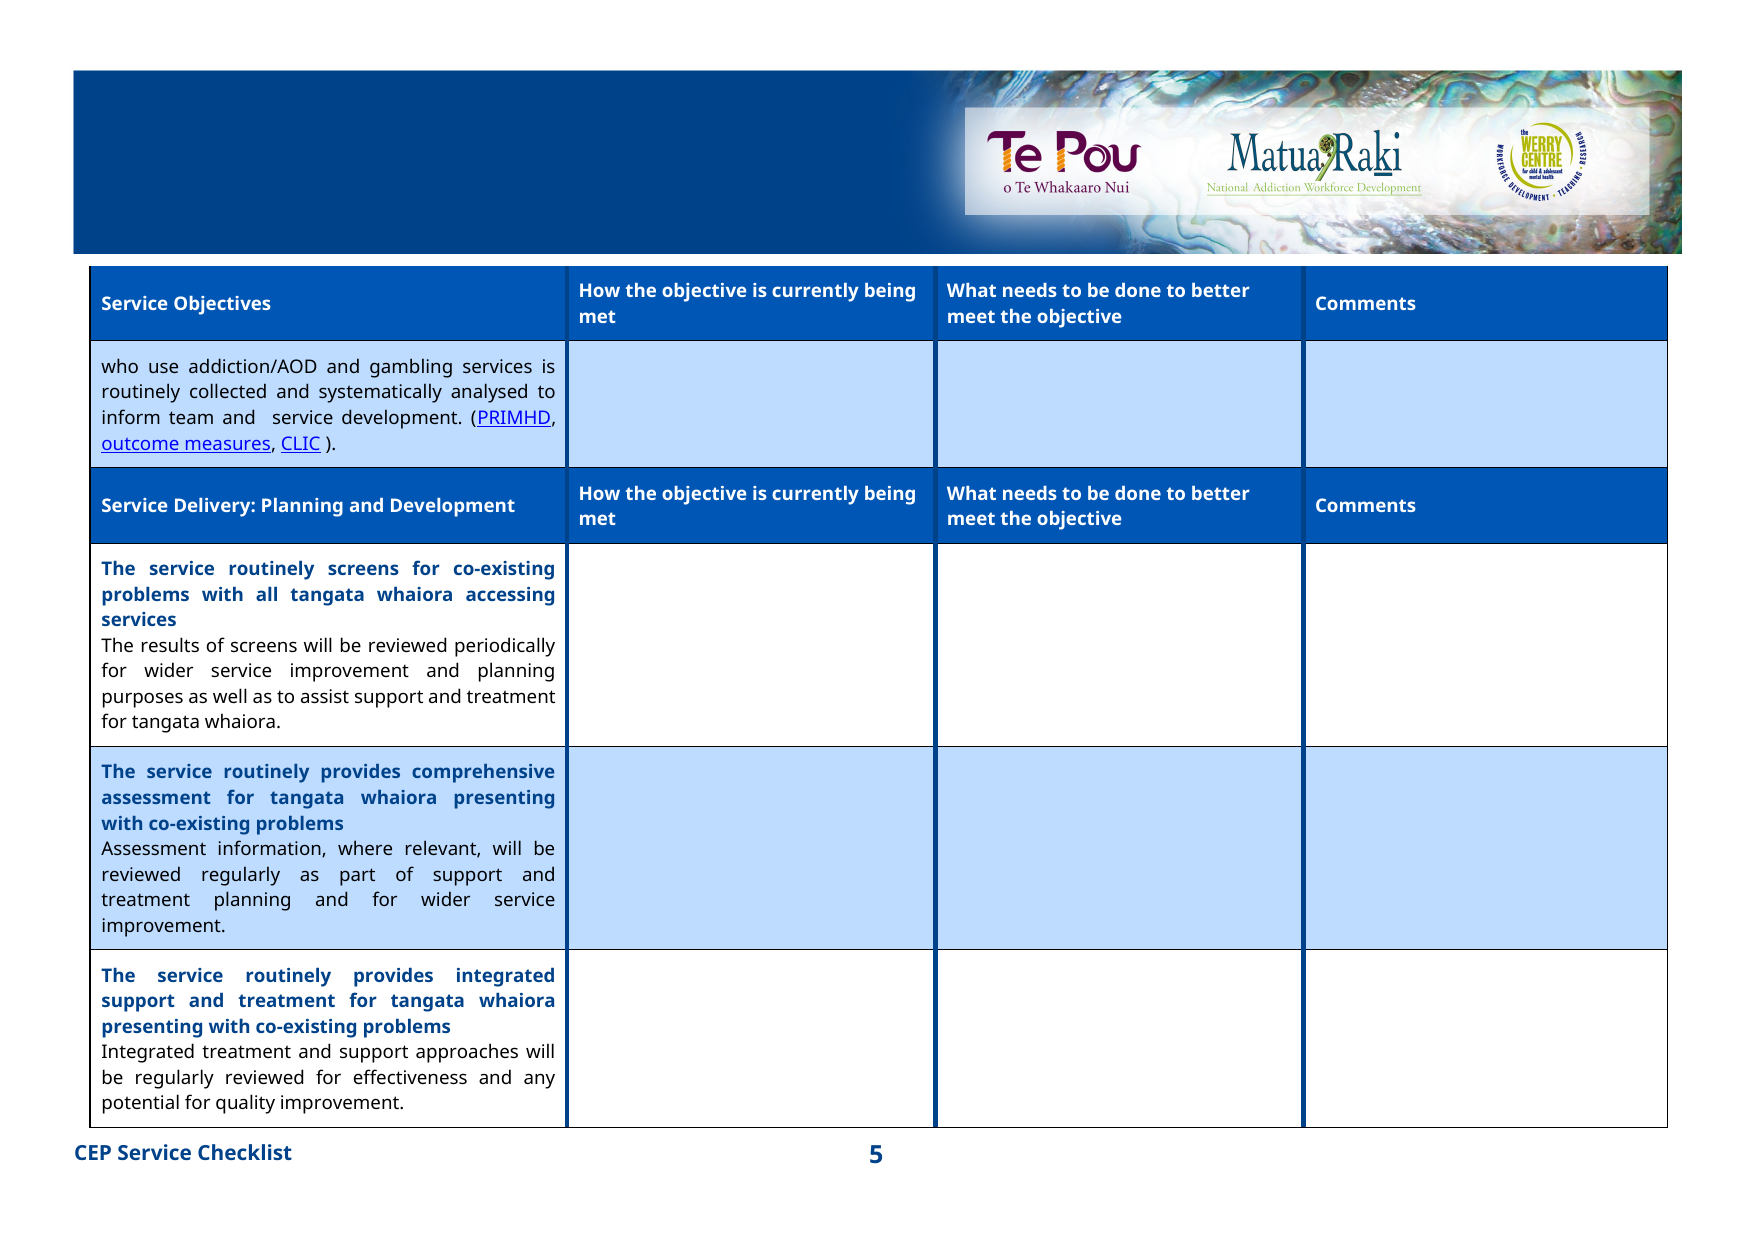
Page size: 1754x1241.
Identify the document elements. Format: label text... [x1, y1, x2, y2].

table_cell How the objective is currently being met [569, 468, 933, 543]
table_cell [1306, 544, 1667, 746]
table_cell Comments [1306, 468, 1667, 543]
table_cell [938, 950, 1301, 1127]
table_cell [569, 341, 933, 467]
table_cell The service routinely screens for co-existing problems with all tangata whaiora accessing services The results of screens will be reviewed periodically for wider service improvement and planning purposes as well as to assist support and treatment for tangata whaiora. [91, 544, 565, 746]
table_cell Service Delivery: Planning and Development [91, 468, 565, 543]
table_cell [1306, 747, 1667, 949]
picture [2, 0, 1752, 254]
table_header What needs to be done to better meet the objective [938, 266, 1301, 340]
table_cell [1306, 341, 1667, 467]
table_cell [1306, 950, 1667, 1127]
table_cell The service routinely provides integrated support and treatment for tangata whaiora presenting with co-existing problems Integrated treatment and support approaches will be regularly reviewed for effectiveness and any potential for quality improvement. [91, 950, 565, 1127]
table_cell [938, 341, 1301, 467]
table_cell [938, 747, 1301, 949]
table_cell [569, 747, 933, 949]
table_cell [569, 544, 933, 746]
table_cell [569, 950, 933, 1127]
table_cell What needs to be done to better meet the objective [938, 468, 1301, 543]
table_header Comments [1306, 266, 1667, 340]
table_cell The service routinely provides comprehensive assessment for tangata whaiora presenting with co-existing problems Assessment information, where relevant, will be reviewed regularly as part of support and treatment planning and for wider service improvement. [91, 747, 565, 949]
table_header How the objective is currently being met [569, 266, 933, 340]
table_cell [938, 544, 1301, 746]
table_header Service Objectives [91, 266, 565, 340]
